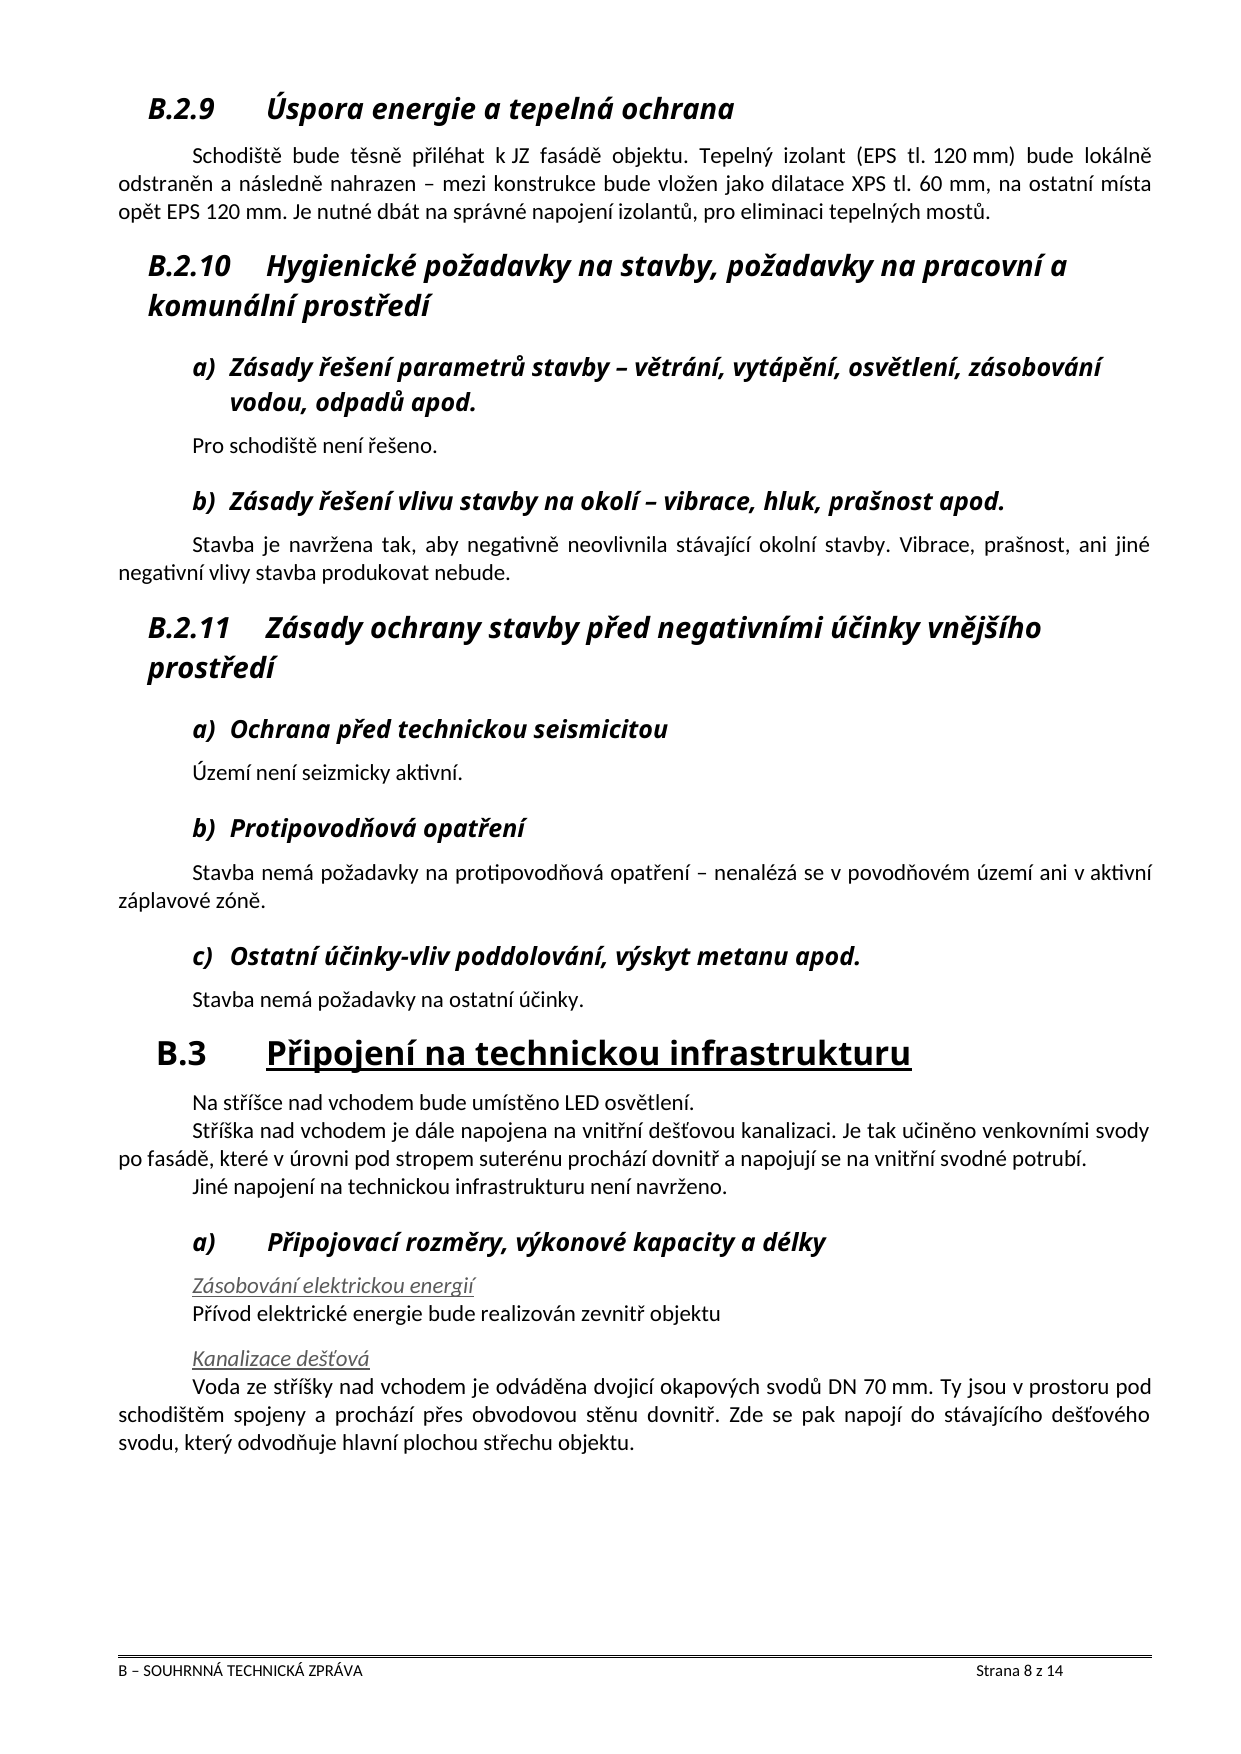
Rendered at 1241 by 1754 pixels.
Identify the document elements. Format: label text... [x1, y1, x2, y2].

text Voda ze stříšky nad vchodem je odváděna dvojicí okapových svodů DN 70 mm. Ty jsou v prostoru pod schodištěm spojeny a prochází přes obvodovou stěnu dovnitř. Zde se pak napojí do stávajícího dešťového svodu, který odvodňuje hlavní plochou střechu objektu. [118, 1372, 1152, 1456]
subtitle Připojovací rozměry, výkonové kapacity a délky [192, 1225, 1152, 1259]
subtitle Zásobování elektrickou energií [118, 1272, 1152, 1299]
text Území není seizmicky aktivní. [118, 758, 1152, 786]
subtitle B.2.9 Úspora energie a tepelná ochrana [148, 89, 1152, 128]
text Jiné napojení na technickou infrastrukturu není navrženo. [118, 1172, 1152, 1200]
subtitle Zásady řešení parametrů stavby – větrání, vytápění, osvětlení, zásobování vodou, odpadů apod. [192, 350, 1152, 418]
text Stavba nemá požadavky na ostatní účinky. [118, 985, 1152, 1013]
subtitle Ochrana před technickou seismicitou [192, 712, 1152, 746]
text Schodiště bude těsně přiléhat k JZ fasádě objektu. Tepelný izolant (EPS tl. 120 mm) bude lokálně odstraněn a následně nahrazen – mezi konstrukce bude vložen jako dilatace XPS tl. 60 mm, na ostatní místa opět EPS 120 mm. Je nutné dbát na správné napojení izolantů, pro eliminaci tepelných mostů. [118, 141, 1152, 225]
text Na stříšce nad vchodem bude umístěno LED osvětlení. [118, 1088, 1152, 1116]
subtitle B.2.10 Hygienické požadavky na stavby, požadavky na pracovní a komunální prostředí [148, 246, 1152, 325]
subtitle Kanalizace dešťová [118, 1344, 1152, 1372]
subtitle B.2.11 Zásady ochrany stavby před negativními účinky vnějšího prostředí [148, 607, 1152, 687]
text Stavba nemá požadavky na protipovodňová opatření – nenalézá se v povodňovém území ani v aktivní záplavové zóně. [118, 858, 1152, 914]
subtitle Ostatní účinky-vliv poddolování, výskyt metanu apod. [192, 939, 1152, 973]
subtitle Připojení na technickou infrastrukturu [156, 1030, 1152, 1075]
text Stavba je navržena tak, aby negativně neovlivnila stávající okolní stavby. Vibrace, prašnost, ani jiné negativní vlivy stavba produkovat nebude. [118, 530, 1152, 586]
text Stříška nad vchodem je dále napojena na vnitřní dešťovou kanalizaci. Je tak učiněno venkovními svody po fasádě, které v úrovni pod stropem suterénu prochází dovnitř a napojují se na vnitřní svodné potrubí. [118, 1116, 1152, 1172]
text Přívod elektrické energie bude realizován zevnitř objektu [118, 1299, 1152, 1328]
subtitle Protipovodňová opatření [192, 811, 1152, 845]
text Pro schodiště není řešeno. [118, 431, 1152, 459]
subtitle Zásady řešení vlivu stavby na okolí – vibrace, hluk, prašnost apod. [192, 484, 1152, 518]
